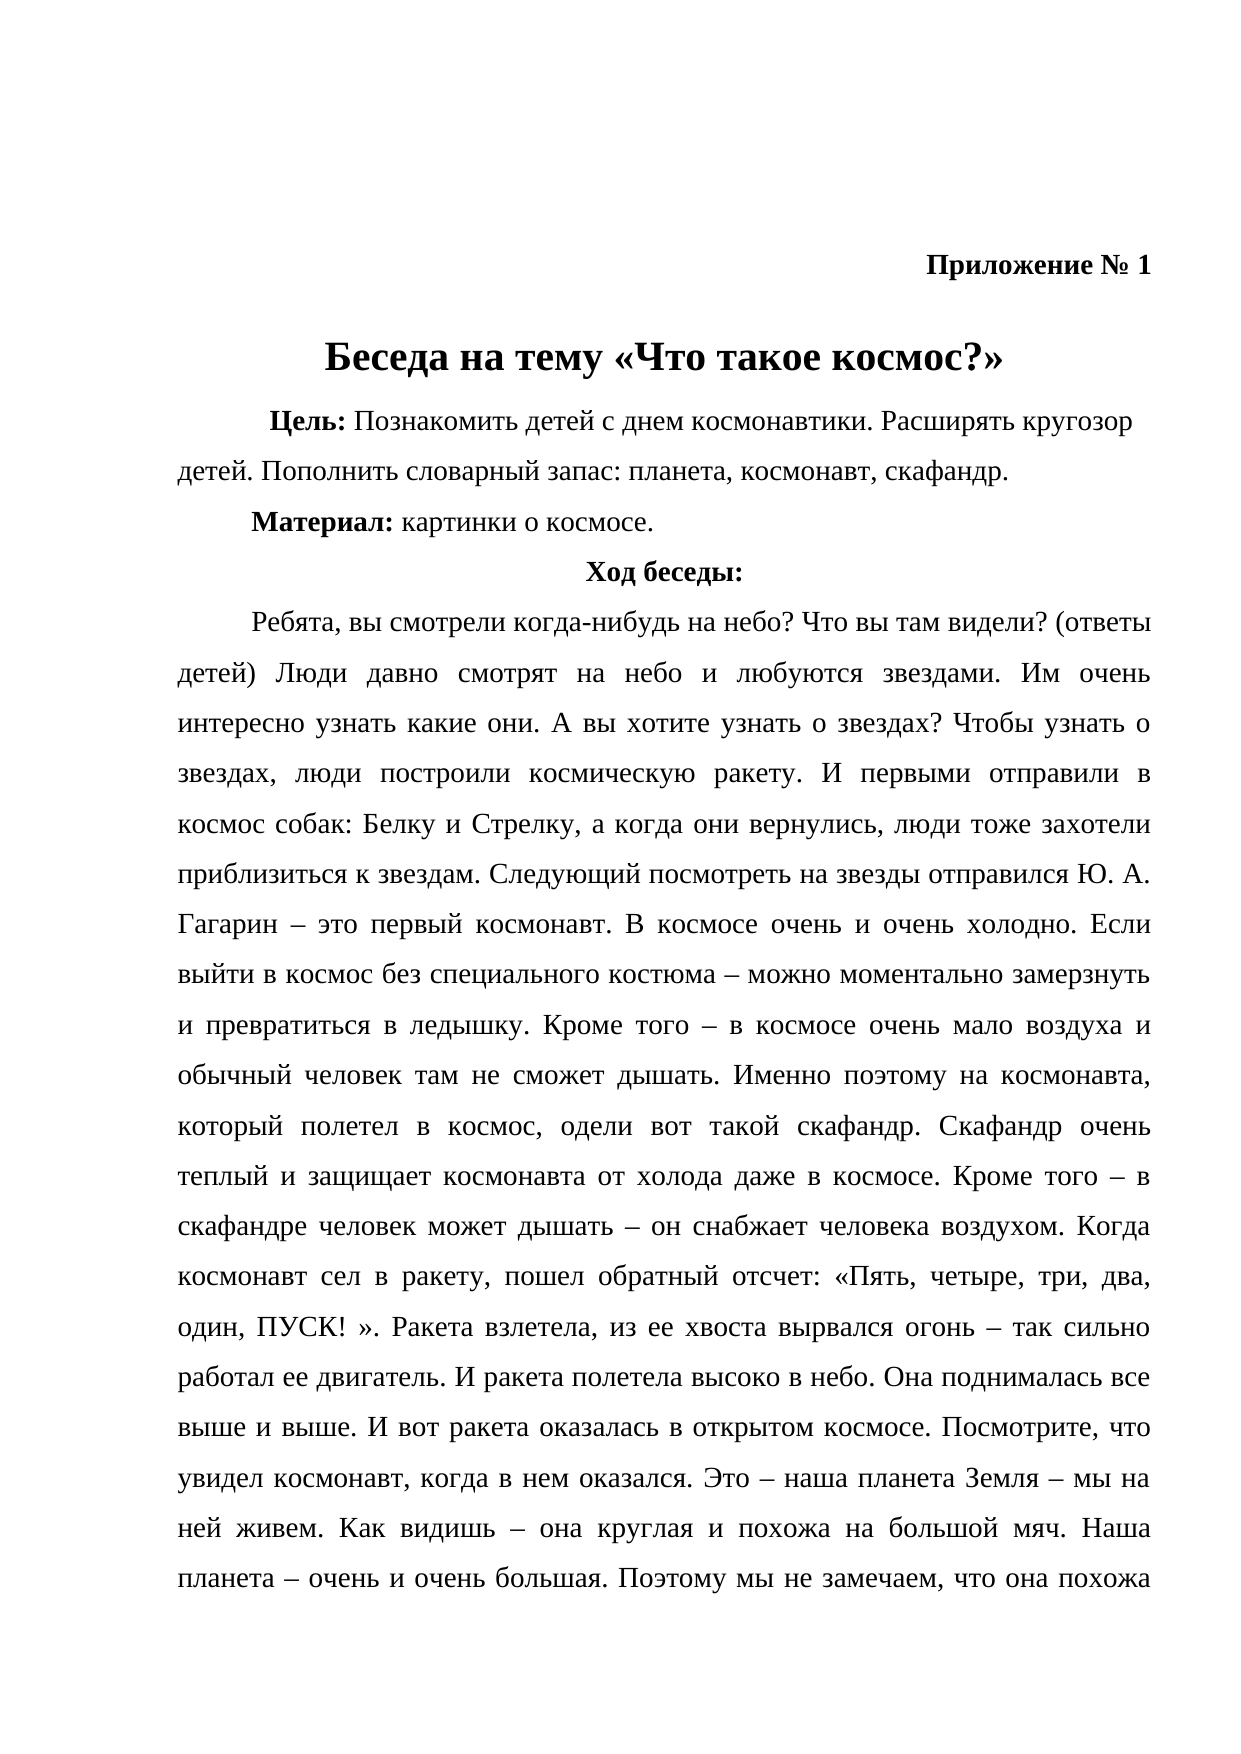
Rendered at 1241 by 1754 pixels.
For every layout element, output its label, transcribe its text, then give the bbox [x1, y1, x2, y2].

text Беседа на тему «Что такое космос?» [177, 331, 1152, 379]
text Цель: Познакомить детей с днем космонавтики. Расширять кругозор [177, 403, 1152, 437]
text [177, 604, 1152, 1594]
text Приложение № 1 [177, 247, 1152, 281]
text детей. Пополнить словарный запас: планета, космонавт, скафандр. [177, 453, 1152, 487]
text Материал: картинки о космосе. [177, 504, 1152, 537]
text Ход беседы: [177, 554, 1152, 588]
